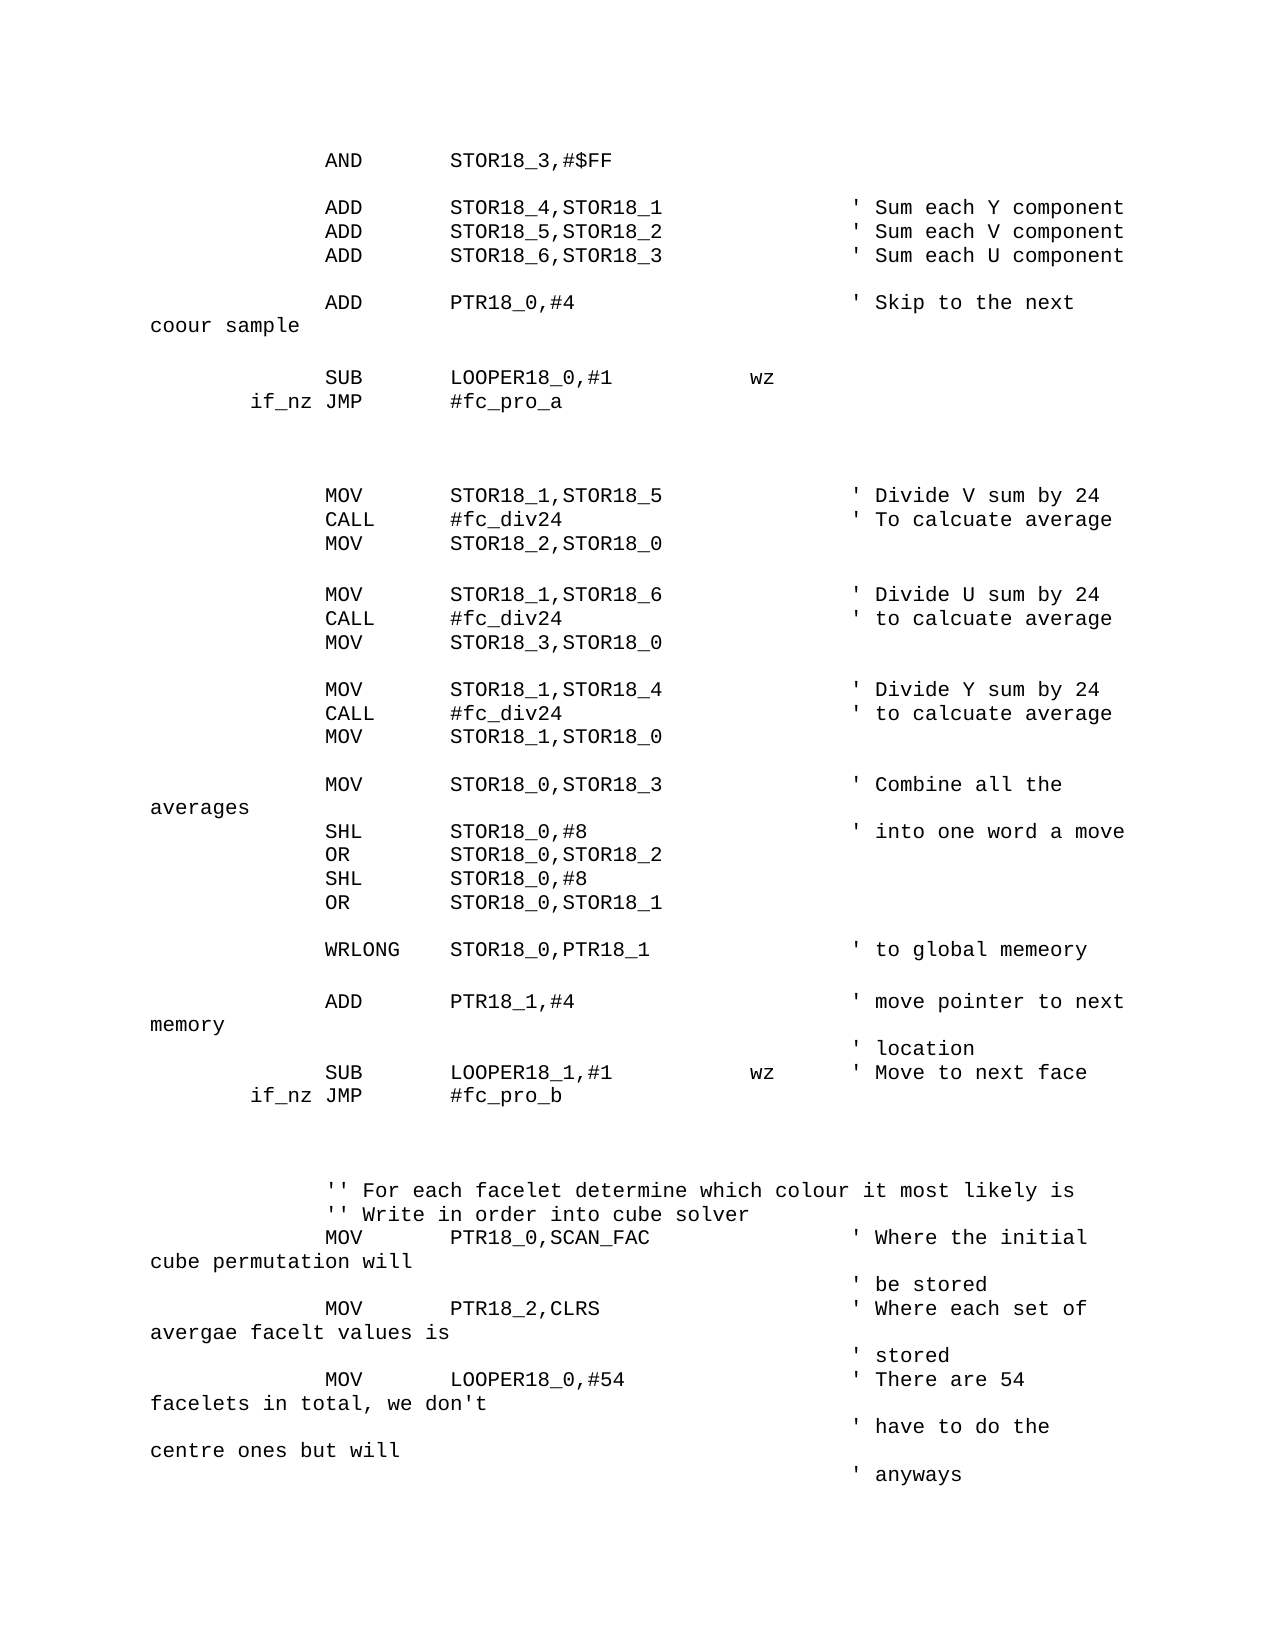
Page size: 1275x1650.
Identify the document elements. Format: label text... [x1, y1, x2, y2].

text ' be stored [150, 1274, 1125, 1298]
text MOV STOR18_1,STOR18_4 ' Divide Y sum by 24 [150, 679, 1125, 703]
text CALL #fc_div24 ' To calcuate average [150, 509, 1125, 533]
text MOV PTR18_2,CLRS ' Where each set of avergae facelt values is [150, 1298, 1125, 1345]
text ' stored [150, 1345, 1125, 1369]
text SHL STOR18_0,#8 [150, 868, 1125, 892]
text CALL #fc_div24 ' to calcuate average [150, 703, 1125, 726]
text MOV STOR18_1,STOR18_5 ' Divide V sum by 24 [150, 485, 1125, 509]
text AND STOR18_3,#$FF [150, 150, 1125, 174]
text SHL STOR18_0,#8 ' into one word a move [150, 821, 1125, 844]
text MOV STOR18_3,STOR18_0 [150, 632, 1125, 655]
text SUB LOOPER18_1,#1 wz ' Move to next face [150, 1062, 1125, 1085]
text if_nz JMP #fc_pro_b [150, 1085, 1125, 1109]
text WRLONG STOR18_0,PTR18_1 ' to global memeory [150, 939, 1125, 963]
text MOV PTR18_0,SCAN_FAC ' Where the initial cube permutation will [150, 1227, 1125, 1274]
text MOV LOOPER18_0,#54 ' There are 54 facelets in total, we don't [150, 1369, 1125, 1416]
text MOV STOR18_0,STOR18_3 ' Combine all the averages [150, 773, 1125, 821]
text MOV STOR18_2,STOR18_0 [150, 533, 1125, 556]
text CALL #fc_div24 ' to calcuate average [150, 608, 1125, 632]
text MOV STOR18_1,STOR18_6 ' Divide U sum by 24 [150, 584, 1125, 608]
text ADD STOR18_4,STOR18_1 ' Sum each Y component [150, 197, 1125, 221]
text ADD STOR18_6,STOR18_3 ' Sum each U component [150, 244, 1125, 268]
text OR STOR18_0,STOR18_2 [150, 844, 1125, 868]
text OR STOR18_0,STOR18_1 [150, 892, 1125, 915]
text ADD PTR18_0,#4 ' Skip to the next coour sample [150, 292, 1125, 339]
text ADD PTR18_1,#4 ' move pointer to next memory [150, 991, 1125, 1038]
text ADD STOR18_5,STOR18_2 ' Sum each V component [150, 221, 1125, 244]
text ' have to do the centre ones but will [150, 1416, 1125, 1464]
text SUB LOOPER18_0,#1 wz [150, 367, 1125, 391]
text ' anyways [150, 1464, 1125, 1487]
text '' For each facelet determine which colour it most likely is [150, 1180, 1125, 1203]
text ' location [150, 1038, 1125, 1062]
text MOV STOR18_1,STOR18_0 [150, 726, 1125, 750]
text '' Write in order into cube solver [150, 1203, 1125, 1227]
text if_nz JMP #fc_pro_a [150, 391, 1125, 414]
